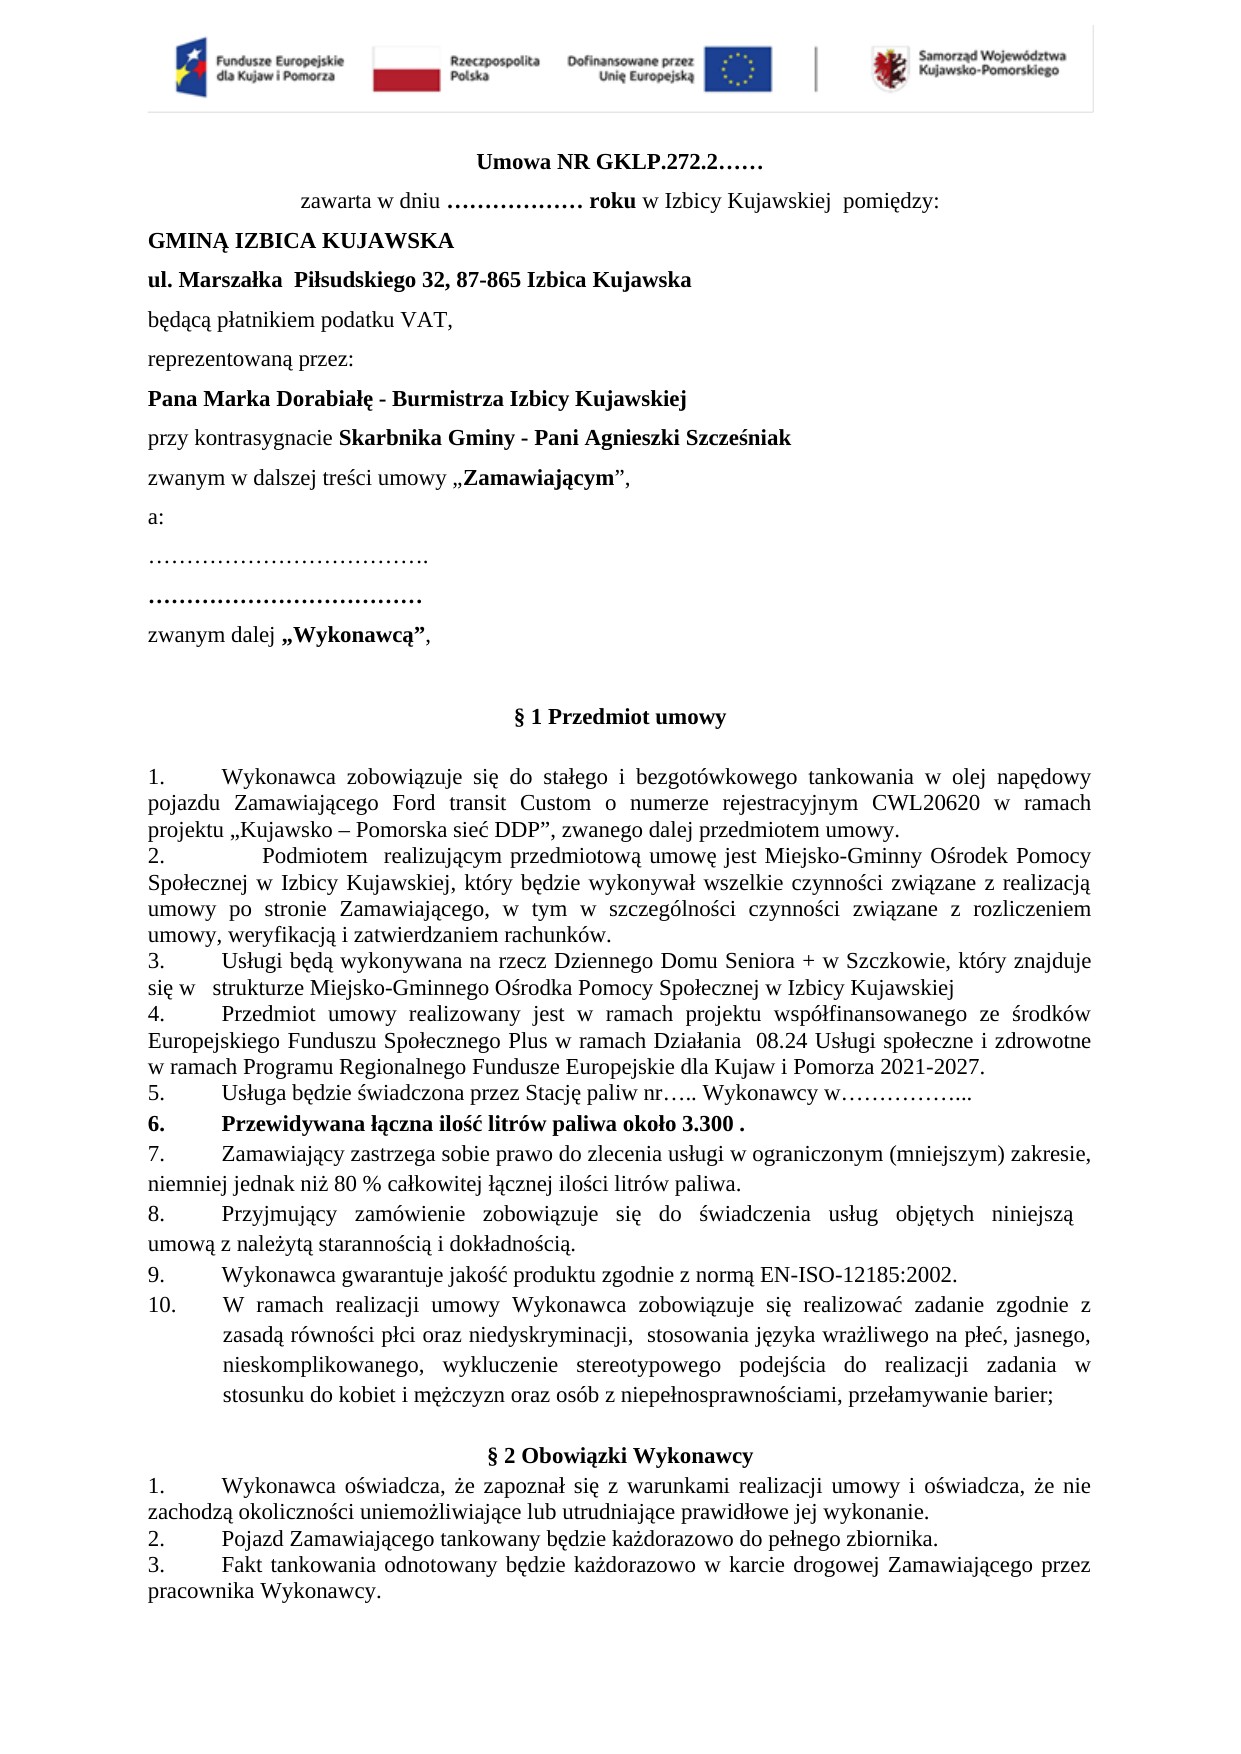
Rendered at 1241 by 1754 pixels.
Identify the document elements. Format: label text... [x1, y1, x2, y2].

text Umowa NR GKLP.272.2…… [148, 148, 1092, 174]
text ……………………………… [148, 582, 1092, 608]
text ………………………………. [148, 542, 1092, 569]
list Przyjmujący zamówienie zobowiązuje się do świadczenia usług objętych niniejszą umową z należytą starannością i dokładnością. [148, 1200, 1092, 1257]
list Podmiotem realizującym przedmiotową umowę jest Miejsko-Gminny Ośrodek Pomocy Społecznej w Izbicy Kujawskiej, który będzie wykonywał wszelkie czynności związane z realizacją umowy po stronie Zamawiającego, w tym w szczególności czynności związane z rozliczeniem umowy, weryfikacją i zatwierdzaniem rachunków. [148, 842, 1093, 948]
text zwanym dalej „Wykonawcą”, [148, 621, 1092, 648]
text a: [148, 503, 1092, 529]
text Pana Marka Dorabiałę - Burmistrza Izbicy Kujawskiej [148, 384, 1092, 411]
list Zamawiający zastrzega sobie prawo do zlecenia usługi w ograniczonym (mniejszym) zakresie, niemniej jednak niż 80 % całkowitej łącznej ilości litrów paliwa. [148, 1140, 1092, 1196]
list Wykonawca zobowiązuje się do stałego i bezgotówkowego tankowania w olej napędowy pojazdu Zamawiającego Ford transit Custom o numerze rejestracyjnym CWL20620 w ramach projektu „Kujawsko – Pomorska sieć DDP”, zwanego dalej przedmiotem umowy. [148, 763, 1093, 842]
list Wykonawca oświadcza, że zapoznał się z warunkami realizacji umowy i oświadcza, że nie zachodzą okoliczności uniemożliwiające lub utrudniające prawidłowe jej wykonanie. [148, 1472, 1092, 1525]
list Przewidywana łączna ilość litrów paliwa około 3.300 . [148, 1109, 1092, 1136]
text ul. Marszałka Piłsudskiego 32, 87-865 Izbica Kujawska [148, 266, 1092, 292]
text reprezentowaną przez: [148, 345, 1092, 371]
list Przedmiot umowy realizowany jest w ramach projektu współfinansowanego ze środków Europejskiego Funduszu Społecznego Plus w ramach Działania 08.24 Usługi społeczne i zdrowotne w ramach Programu Regionalnego Fundusze Europejskie dla Kujaw i Pomorza 2021-2027. [148, 1000, 1093, 1079]
picture [147, 25, 1095, 114]
text zawarta w dniu ……………… roku w Izbicy Kujawskiej pomiędzy: [148, 187, 1092, 213]
list Usługa będzie świadczona przez Stację paliw nr….. Wykonawcy w……………... [148, 1079, 1092, 1106]
text przy kontrasygnacie Skarbnika Gminy - Pani Agnieszki Szcześniak [148, 424, 1092, 450]
text zwanym w dalszej treści umowy „Zamawiającym”, [148, 463, 1092, 490]
list Fakt tankowania odnotowany będzie każdorazowo w karcie drogowej Zamawiającego przez pracownika Wykonawcy. [148, 1551, 1092, 1604]
list W ramach realizacji umowy Wykonawca zobowiązuje się realizować zadanie zgodnie z zasadą równości płci oraz niedyskryminacji, stosowania języka wrażliwego na płeć, jasnego, nieskomplikowanego, wykluczenie stereotypowego podejścia do realizacji zadania w stosunku do kobiet i mężczyzn oraz osób z niepełnosprawnościami, przełamywanie barier; [148, 1291, 1092, 1408]
text GMINĄ IZBICA KUJAWSKA [148, 227, 1092, 253]
list Pojazd Zamawiającego tankowany będzie każdorazowo do pełnego zbiornika. [148, 1525, 1092, 1551]
text § 2 Obowiązki Wykonawcy [148, 1412, 1092, 1468]
list Wykonawca gwarantuje jakość produktu zgodnie z normą EN-ISO-12185:2002. [148, 1261, 1092, 1287]
list Usługi będą wykonywana na rzecz Dziennego Domu Seniora + w Szczkowie, który znajduje się w strukturze Miejsko-Gminnego Ośrodka Pomocy Społecznej w Izbicy Kujawskiej [148, 948, 1093, 1000]
text § 1 Przedmiot umowy [148, 661, 1092, 729]
text będącą płatnikiem podatku VAT, [148, 306, 1092, 332]
